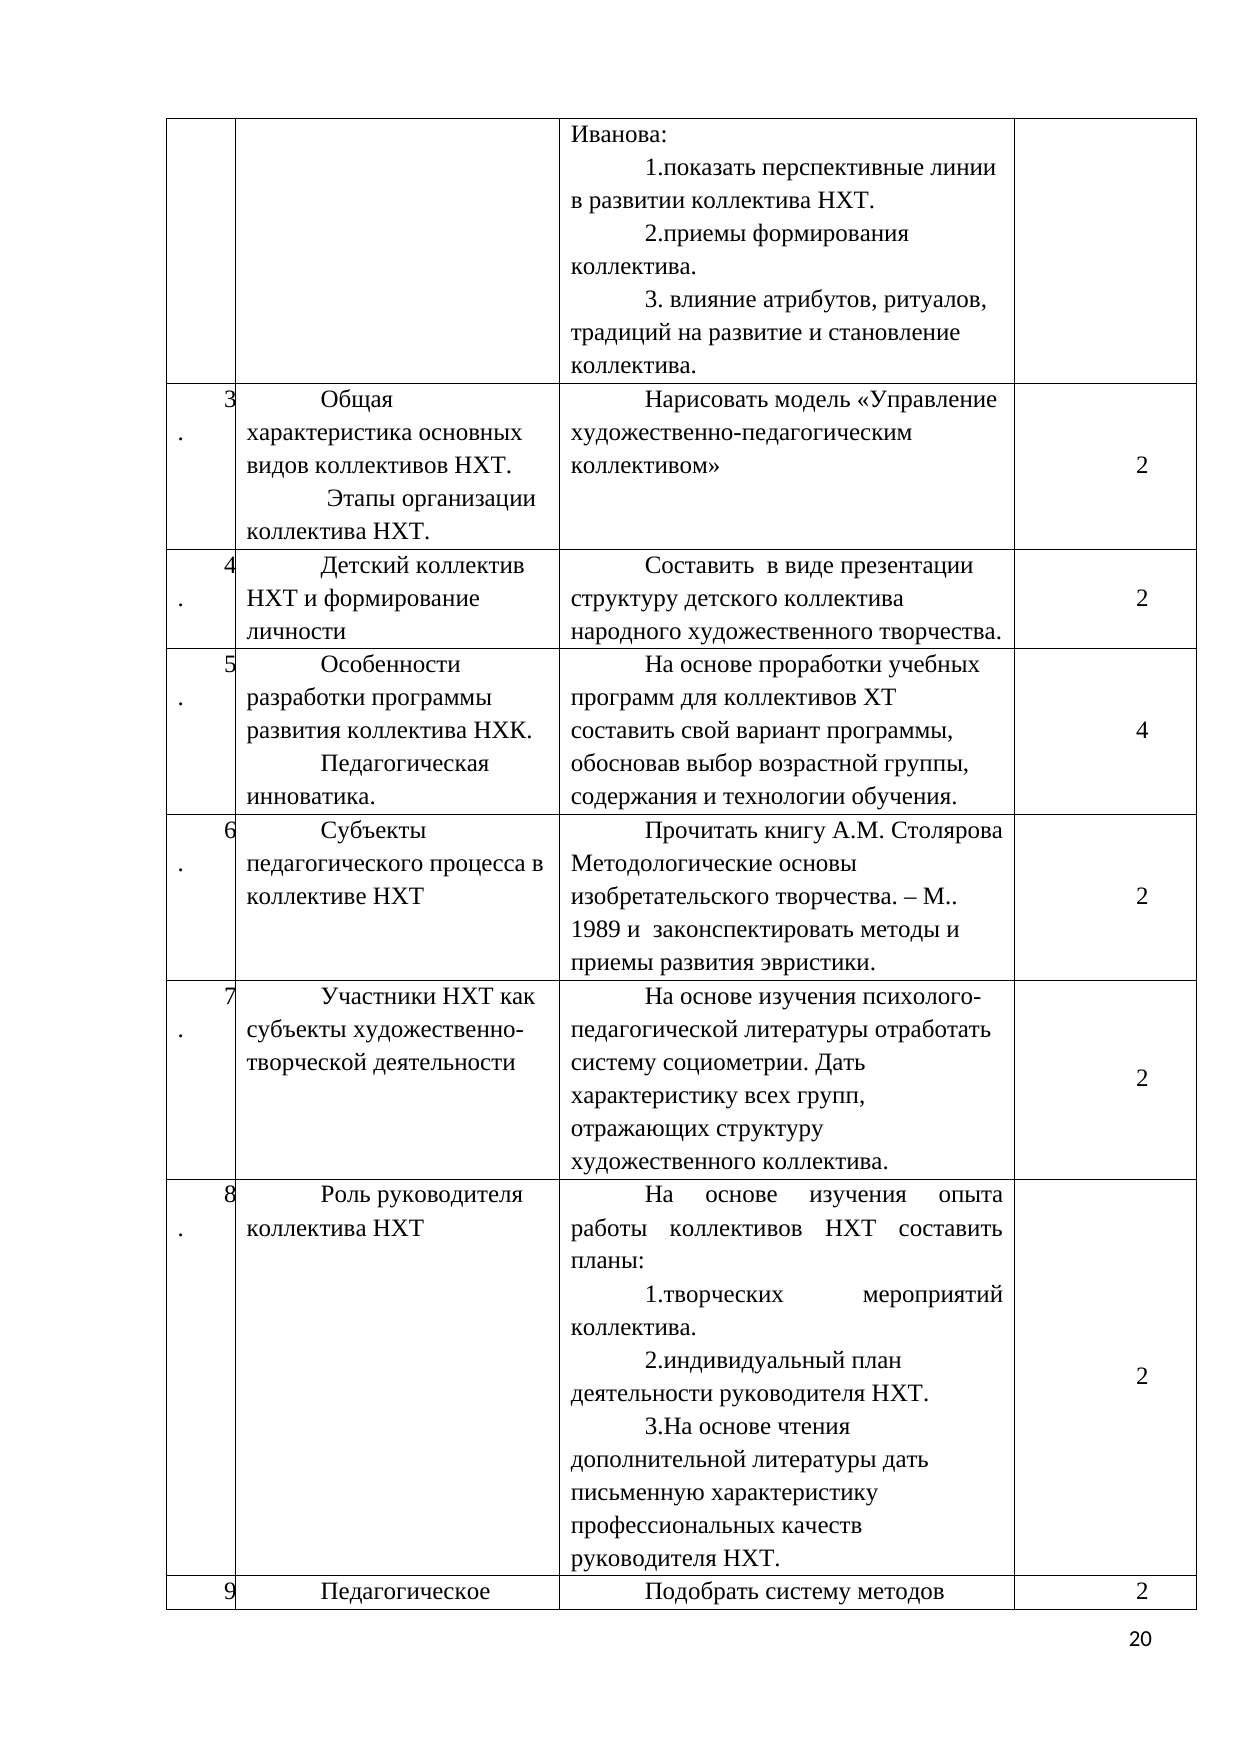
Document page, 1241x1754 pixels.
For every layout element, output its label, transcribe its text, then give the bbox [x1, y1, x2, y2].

table_cell Участники НХТ как субъекты художественно-творческой деятельности [236, 981, 559, 1178]
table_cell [236, 1576, 559, 1609]
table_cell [236, 119, 559, 383]
table_cell 4. [167, 550, 235, 648]
table_cell 2 [1015, 384, 1196, 549]
table_cell Нарисовать модель «Управление художественно-педагогическим коллективом» [560, 384, 1014, 549]
table_cell На основе изучения психолого-педагогической литературы отработать систему социометрии. Дать характеристику всех групп, отражающих структуру художественного коллектива. [560, 981, 1014, 1178]
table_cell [560, 119, 1014, 383]
table_cell Составить в виде презентации структуру детского коллектива народного художественного творчества. [560, 550, 1014, 648]
table_cell Роль руководителя коллектива НХТ [236, 1180, 559, 1575]
table_cell На основе изучения опыта работы коллективов НХТ составить планы: 1.творческих мероприятий коллектива. 2.индивидуальный план деятельности руководителя НХТ. 3.На основе чтения дополнительной литературы дать письменную характеристику профессиональных качеств руководителя НХТ. [560, 1180, 1014, 1575]
table_cell 5. [167, 649, 235, 814]
table_cell Прочитать книгу А.М. Столярова Методологические основы изобретательского творчества. – М.. 1989 и законспектировать методы и приемы развития эвристики. [560, 815, 1014, 980]
table_cell 2 [1015, 1576, 1196, 1609]
table_cell 2 [1015, 981, 1196, 1178]
table_cell 2 [1015, 815, 1196, 980]
table_cell На основе проработки учебных программ для коллективов ХТ составить свой вариант программы, обосновав выбор возрастной группы, содержания и технологии обучения. [560, 649, 1014, 814]
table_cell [560, 1576, 1014, 1609]
table_cell Общая характеристика основных видов коллективов НХТ. Этапы организации коллектива НХТ. [236, 384, 559, 549]
table_cell Субъекты педагогического процесса в коллективе НХТ [236, 815, 559, 980]
table_cell 2 [1015, 119, 1196, 383]
table_cell 3. [167, 384, 235, 549]
table_cell 8. [167, 1180, 235, 1575]
table_cell 2 [1015, 1180, 1196, 1575]
table_cell Детский коллектив НХТ и формирование личности [236, 550, 559, 648]
table_cell 2 [1015, 550, 1196, 648]
table_cell 9. [167, 1576, 235, 1609]
table_cell 2. [167, 119, 235, 383]
table_cell 6. [167, 815, 235, 980]
table_cell 4 [1015, 649, 1196, 814]
table_cell Особенности разработки программы развития коллектива НХК. Педагогическая инноватика. [236, 649, 559, 814]
table_cell 7. [167, 981, 235, 1178]
